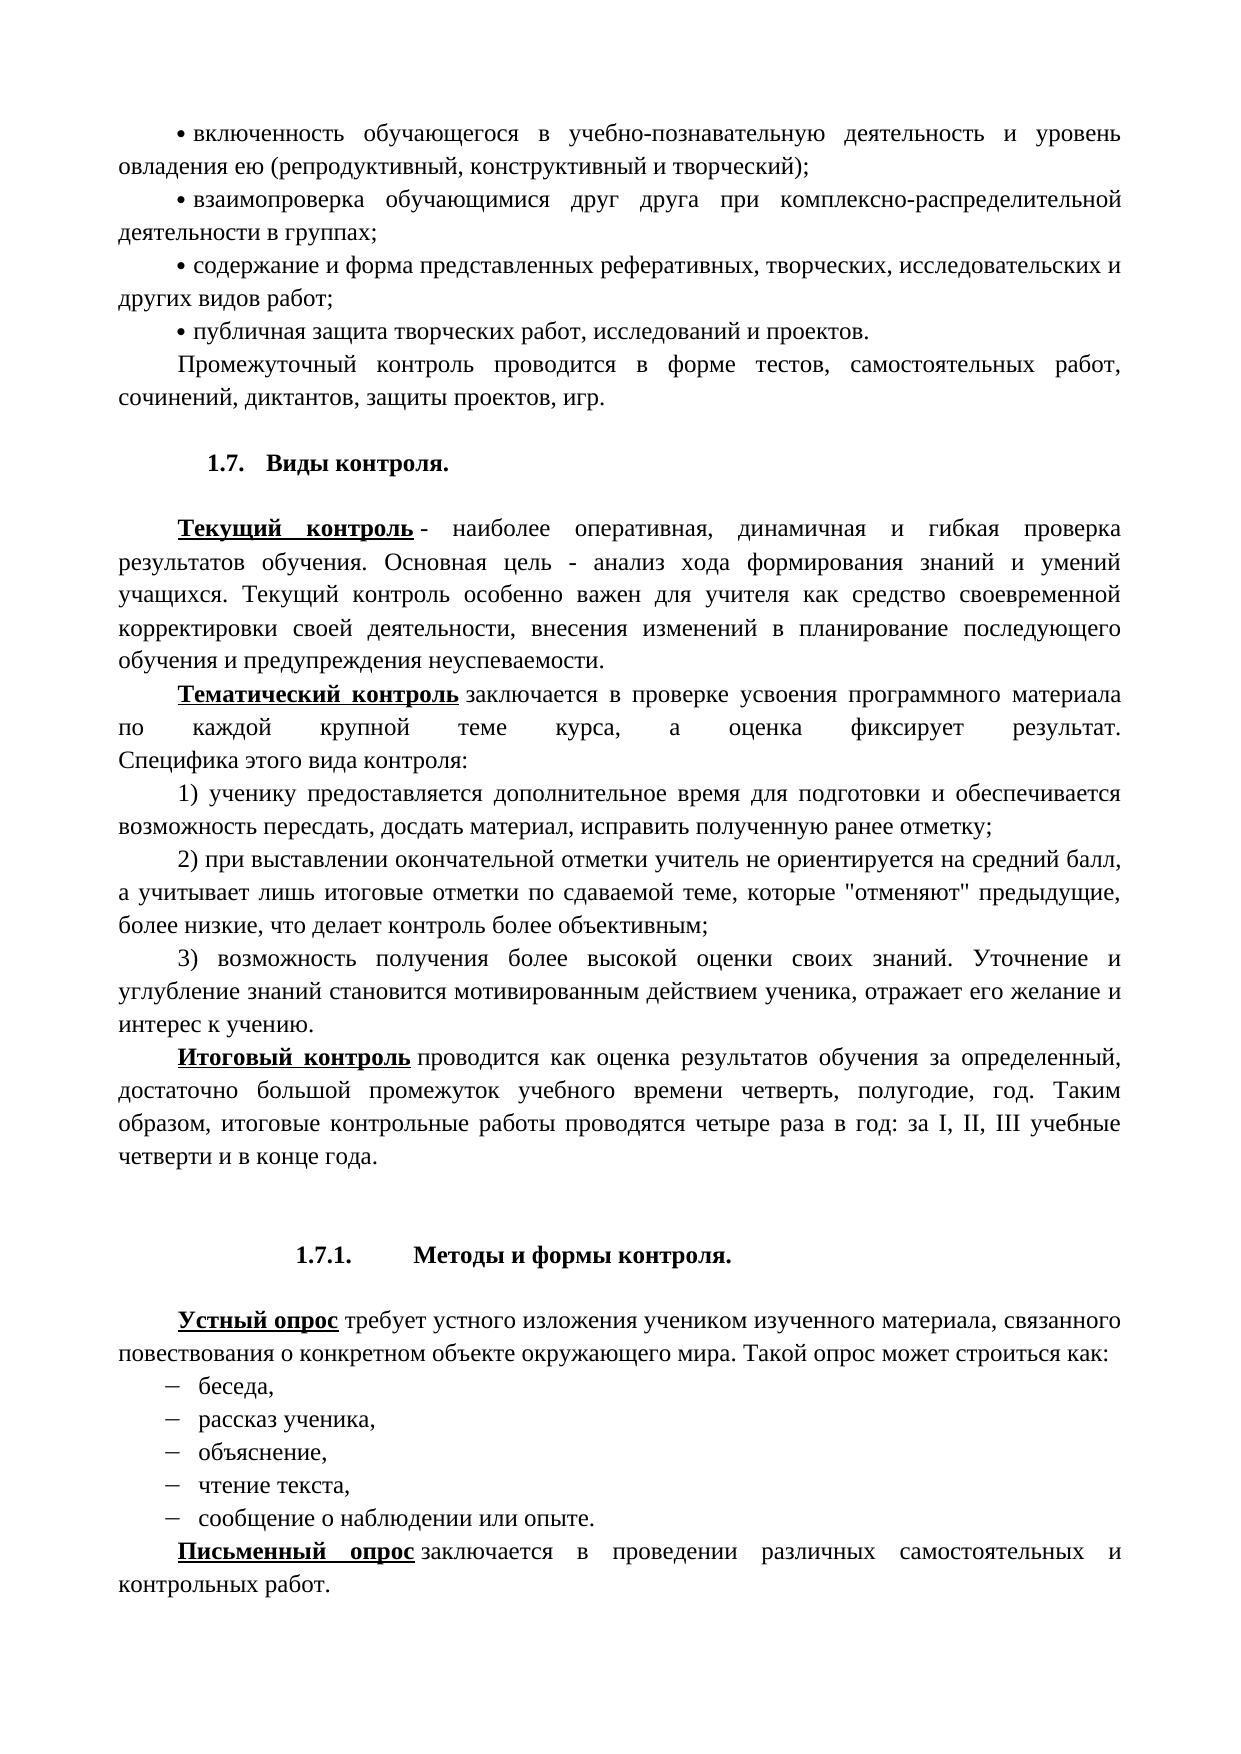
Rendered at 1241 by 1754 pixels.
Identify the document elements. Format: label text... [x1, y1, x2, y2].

list Виды контроля. [207, 448, 1122, 477]
text 2) при выставлении окончательной отметки учитель не ориентируется на средний балл, а учитывает лишь итоговые отметки по сдаваемой теме, которые "отменяют" предыдущие, более низкие, что делает контроль более объективным; [118, 844, 1122, 938]
list содержание и форма представленных реферативных, творческих, исследовательских и других видов работ; [118, 250, 1122, 312]
list объяснение, [133, 1437, 1122, 1466]
list сообщение о наблюдении или опыте. [133, 1503, 1122, 1532]
list публичная защита творческих работ, исследований и проектов. [118, 316, 1122, 345]
text 3) возможность получения более высокой оценки своих знаний. Уточнение и углубление знаний становится мотивированным действием ученика, отражает его желание и интерес к учению. [118, 943, 1122, 1038]
list включенность обучающегося в учебно-познавательную деятельность и уровень овладения ею (репродуктивный, конструктивный и творческий); [118, 118, 1122, 180]
text 1) ученику предоставляется дополнительное время для подготовки и обеспечивается возможность пересдать, досдать материал, исправить полученную ранее отметку; [118, 778, 1122, 839]
text Устный опрос требует устного изложения учеником изученного материала, связанного повествования о конкретном объекте окружающего мира. Такой опрос может строиться как: [118, 1305, 1122, 1367]
list беседа, [133, 1371, 1122, 1400]
text Письменный опрос заключается в проведении различных самостоятельных и контрольных работ. [118, 1536, 1122, 1598]
text Тематический контроль заключается в проверке усвоения программного материала по каждой крупной теме курса, а оценка фиксирует результат. Специфика этого вида контроля: [118, 679, 1122, 773]
list Методы и формы контроля. [236, 1240, 1122, 1269]
text Текущий контроль - наиболее оперативная, динамичная и гибкая проверка результатов обучения. Основная цель - анализ хода формирования знаний и умений учащихся. Текущий контроль особенно важен для учителя как средство своевременной корректировки своей деятельности, внесения изменений в планирование последующего обучения и предупреждения неуспеваемости. [118, 513, 1122, 674]
list чтение текста, [133, 1470, 1122, 1499]
list рассказ ученика, [133, 1404, 1122, 1433]
text Итоговый контроль проводится как оценка результатов обучения за определенный, достаточно большой промежуток учебного времени четверть, полугодие, год. Таким образом, итоговые контрольные работы проводятся четыре раза в год: за I, II, III учебные четверти и в конце года. [118, 1042, 1122, 1170]
text Промежуточный контроль проводится в форме тестов, самостоятельных работ, сочинений, диктантов, защиты проектов, игр. [118, 349, 1122, 411]
list взаимопроверка обучающимися друг друга при комплексно-распределительной деятельности в группах; [118, 184, 1122, 246]
